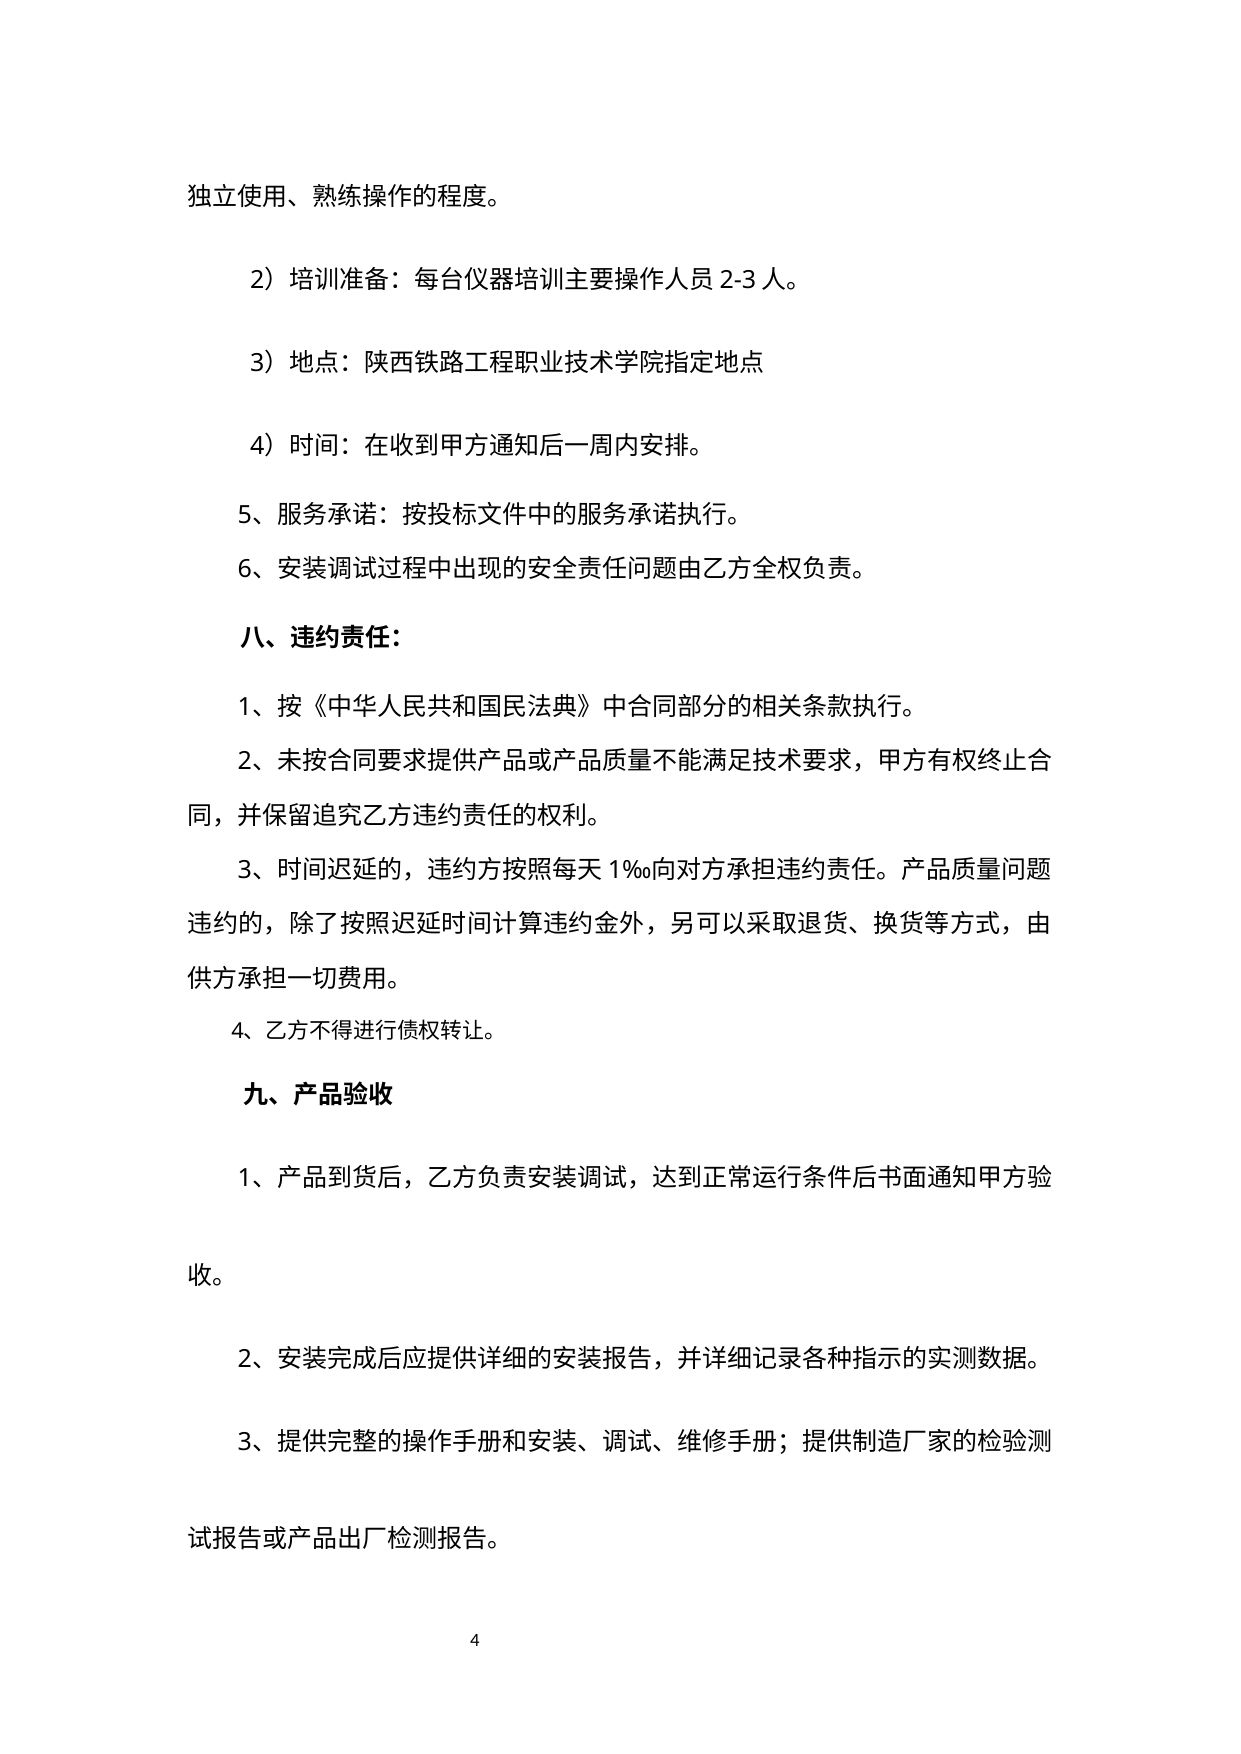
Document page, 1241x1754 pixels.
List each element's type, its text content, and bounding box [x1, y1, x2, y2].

text 3）地点：陕西铁路工程职业技术学院指定地点 [187, 328, 1053, 393]
text 2、安装完成后应提供详细的安装报告，并详细记录各种指示的实测数据。 [187, 1324, 1053, 1389]
text 4）时间：在收到甲方通知后一周内安排。 [187, 411, 1053, 476]
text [187, 162, 1053, 227]
text 1、产品到货后，乙方负责安装调试，达到正常运行条件后书面通知甲方验收。 [187, 1143, 1053, 1306]
text 3、提供完整的操作手册和安装、调试、维修手册；提供制造厂家的检验测试报告或产品出厂检测报告。 [187, 1407, 1053, 1569]
text 5、服务承诺：按投标文件中的服务承诺执行。 [187, 494, 1053, 531]
text 八、违约责任： [187, 603, 1053, 668]
text 2）培训准备：每台仪器培训主要操作人员2-3人。 [187, 245, 1053, 310]
text 3、时间迟延的，违约方按照每天1‰向对方承担违约责任。产品质量问题违约的，除了按照迟延时间计算违约金外，另可以采取退货、换货等方式，由供方承担一切费用。 [187, 849, 1053, 994]
text 2、未按合同要求提供产品或产品质量不能满足技术要求，甲方有权终止合同，并保留追究乙方违约责任的权利。 [187, 741, 1053, 831]
text 4、乙方不得进行债权转让。 [187, 1013, 1053, 1044]
text 1、按《中华人民共和国民法典》中合同部分的相关条款执行。 [187, 686, 1053, 723]
text 6、安装调试过程中出现的安全责任问题由乙方全权负责。 [187, 549, 1053, 585]
text 九、产品验收 [187, 1060, 1053, 1125]
